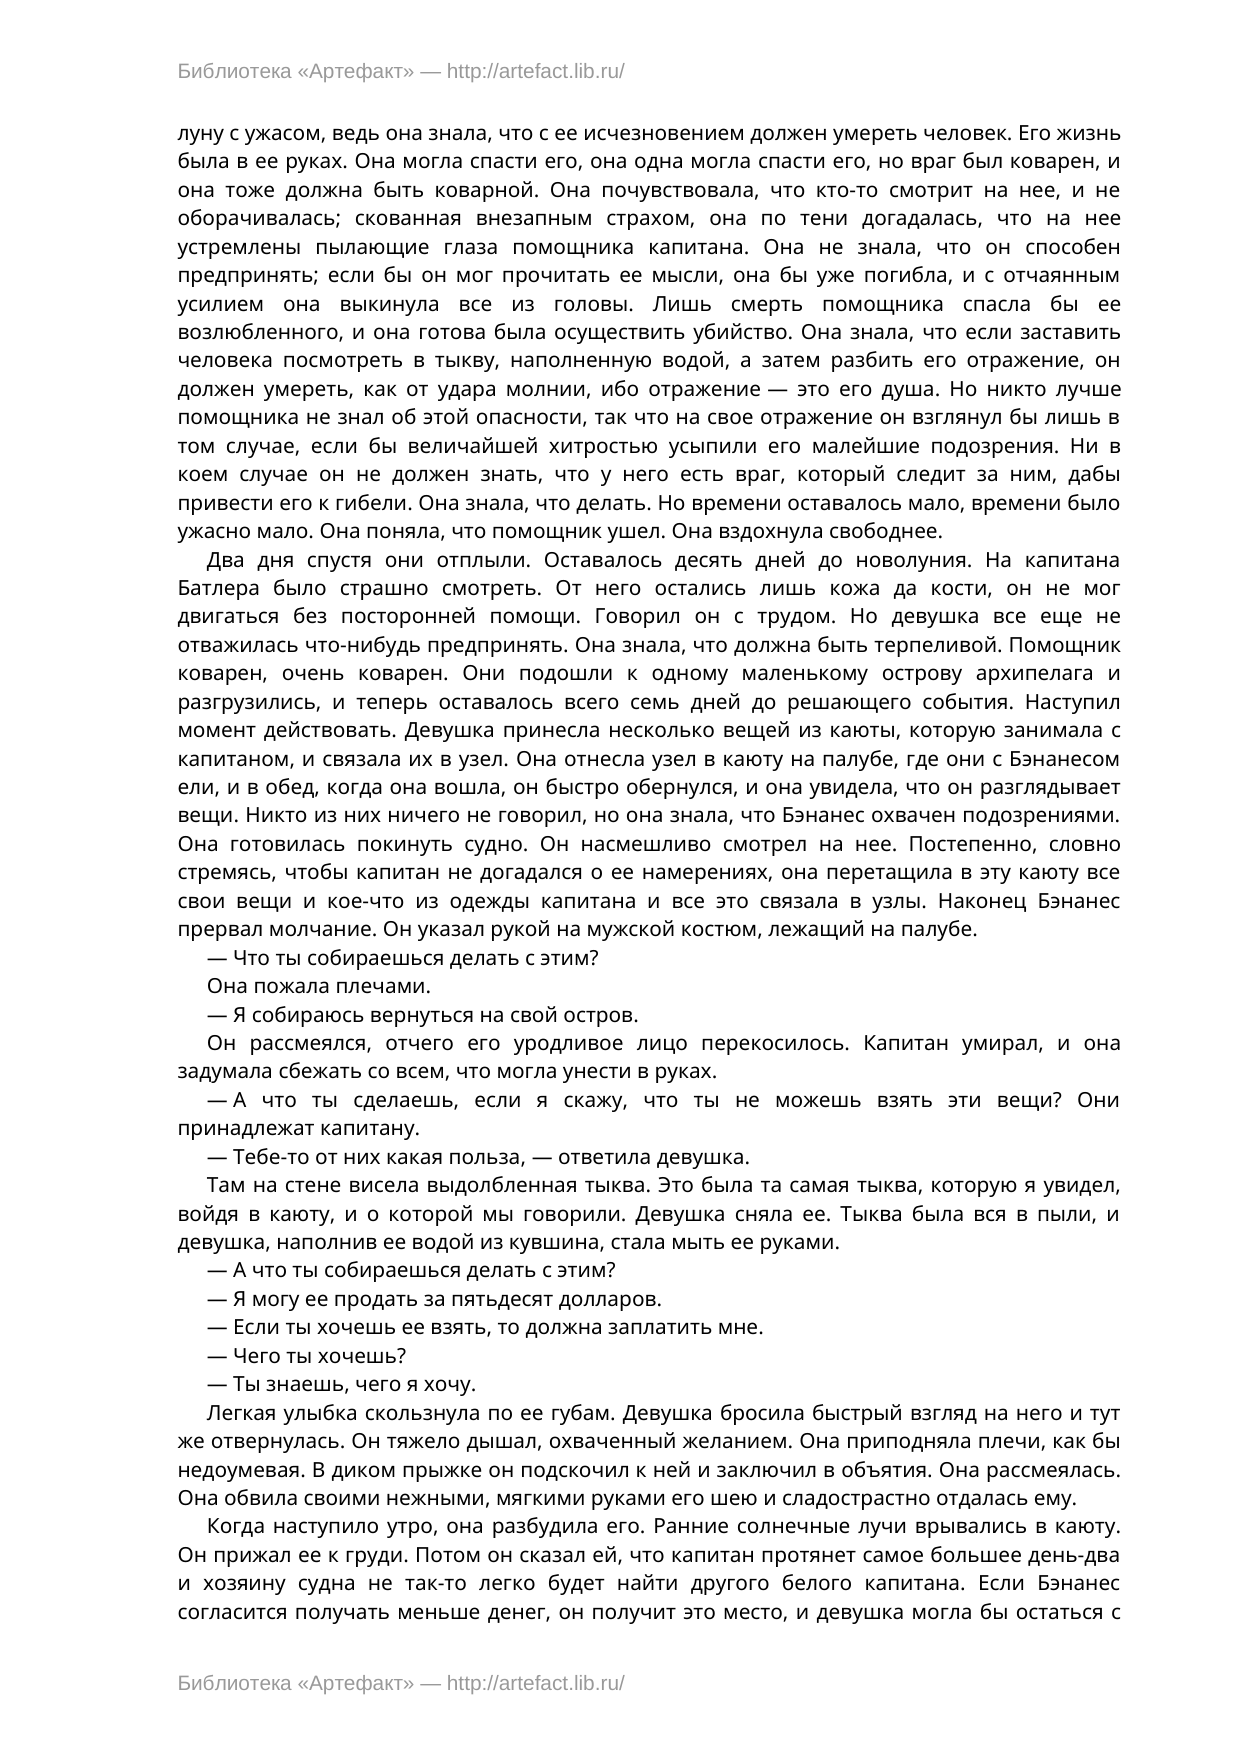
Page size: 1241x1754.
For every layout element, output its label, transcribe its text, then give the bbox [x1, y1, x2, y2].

text — Я собираюсь вернуться на свой остров. [177, 1000, 1122, 1028]
text Она пожала плечами. [177, 971, 1122, 1000]
text — Я могу ее продать за пятьдесят долларов. [177, 1284, 1122, 1312]
text — А что ты сделаешь, если я скажу, что ты не можешь взять эти вещи? Они принадлежат капитану. [177, 1085, 1122, 1142]
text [177, 118, 1122, 545]
text Два дня спустя они отплыли. Оставалось десять дней до новолуния. На капитана Батлера было страшно смотреть. От него остались лишь кожа да кости, он не мог двигаться без посторонней помощи. Говорил он с трудом. Но девушка все еще не отважилась что-нибудь предпринять. Она знала, что должна быть терпеливой. Помощник коварен, очень коварен. Они подошли к одному маленькому острову архипелага и разгрузились, и теперь оставалось всего семь дней до решающего события. Наступил момент действовать. Девушка принесла несколько вещей из каюты, которую занимала с капитаном, и связала их в узел. Она отнесла узел в каюту на палубе, где они с Бэнанесом ели, и в обед, когда она вошла, он быстро обернулся, и она увидела, что он разглядывает вещи. Никто из них ничего не говорил, но она знала, что Бэнанес охвачен подозрениями. Она готовилась покинуть судно. Он насмешливо смотрел на нее. Постепенно, словно стремясь, чтобы капитан не догадался о ее намерениях, она перетащила в эту каюту все свои вещи и кое-что из одежды капитана и все это связала в узлы. Наконец Бэнанес прервал молчание. Он указал рукой на мужской костюм, лежащий на палубе. [177, 545, 1122, 943]
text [177, 1512, 1122, 1625]
text Легкая улыбка скользнула по ее губам. Девушка бросила быстрый взгляд на него и тут же отвернулась. Он тяжело дышал, охваченный желанием. Она приподняла плечи, как бы недоумевая. В диком прыжке он подскочил к ней и заключил в объятия. Она рассмеялась. Она обвила своими нежными, мягкими руками его шею и сладострастно отдалась ему. [177, 1398, 1122, 1512]
text Он рассмеялся, отчего его уродливое лицо перекосилось. Капитан умирал, и она задумала сбежать со всем, что могла унести в руках. [177, 1028, 1122, 1085]
text — Чего ты хочешь? [177, 1341, 1122, 1369]
text — Тебе-то от них какая польза, — ответила девушка. [177, 1142, 1122, 1170]
text — Что ты собираешься делать с этим? [177, 943, 1122, 971]
text — Если ты хочешь ее взять, то должна заплатить мне. [177, 1312, 1122, 1341]
text — Ты знаешь, чего я хочу. [177, 1369, 1122, 1398]
text — А что ты собираешься делать с этим? [177, 1256, 1122, 1284]
text Там на стене висела выдолбленная тыква. Это была та самая тыква, которую я увидел, войдя в каюту, и о которой мы говорили. Девушка сняла ее. Тыква была вся в пыли, и девушка, наполнив ее водой из кувшина, стала мыть ее руками. [177, 1170, 1122, 1256]
